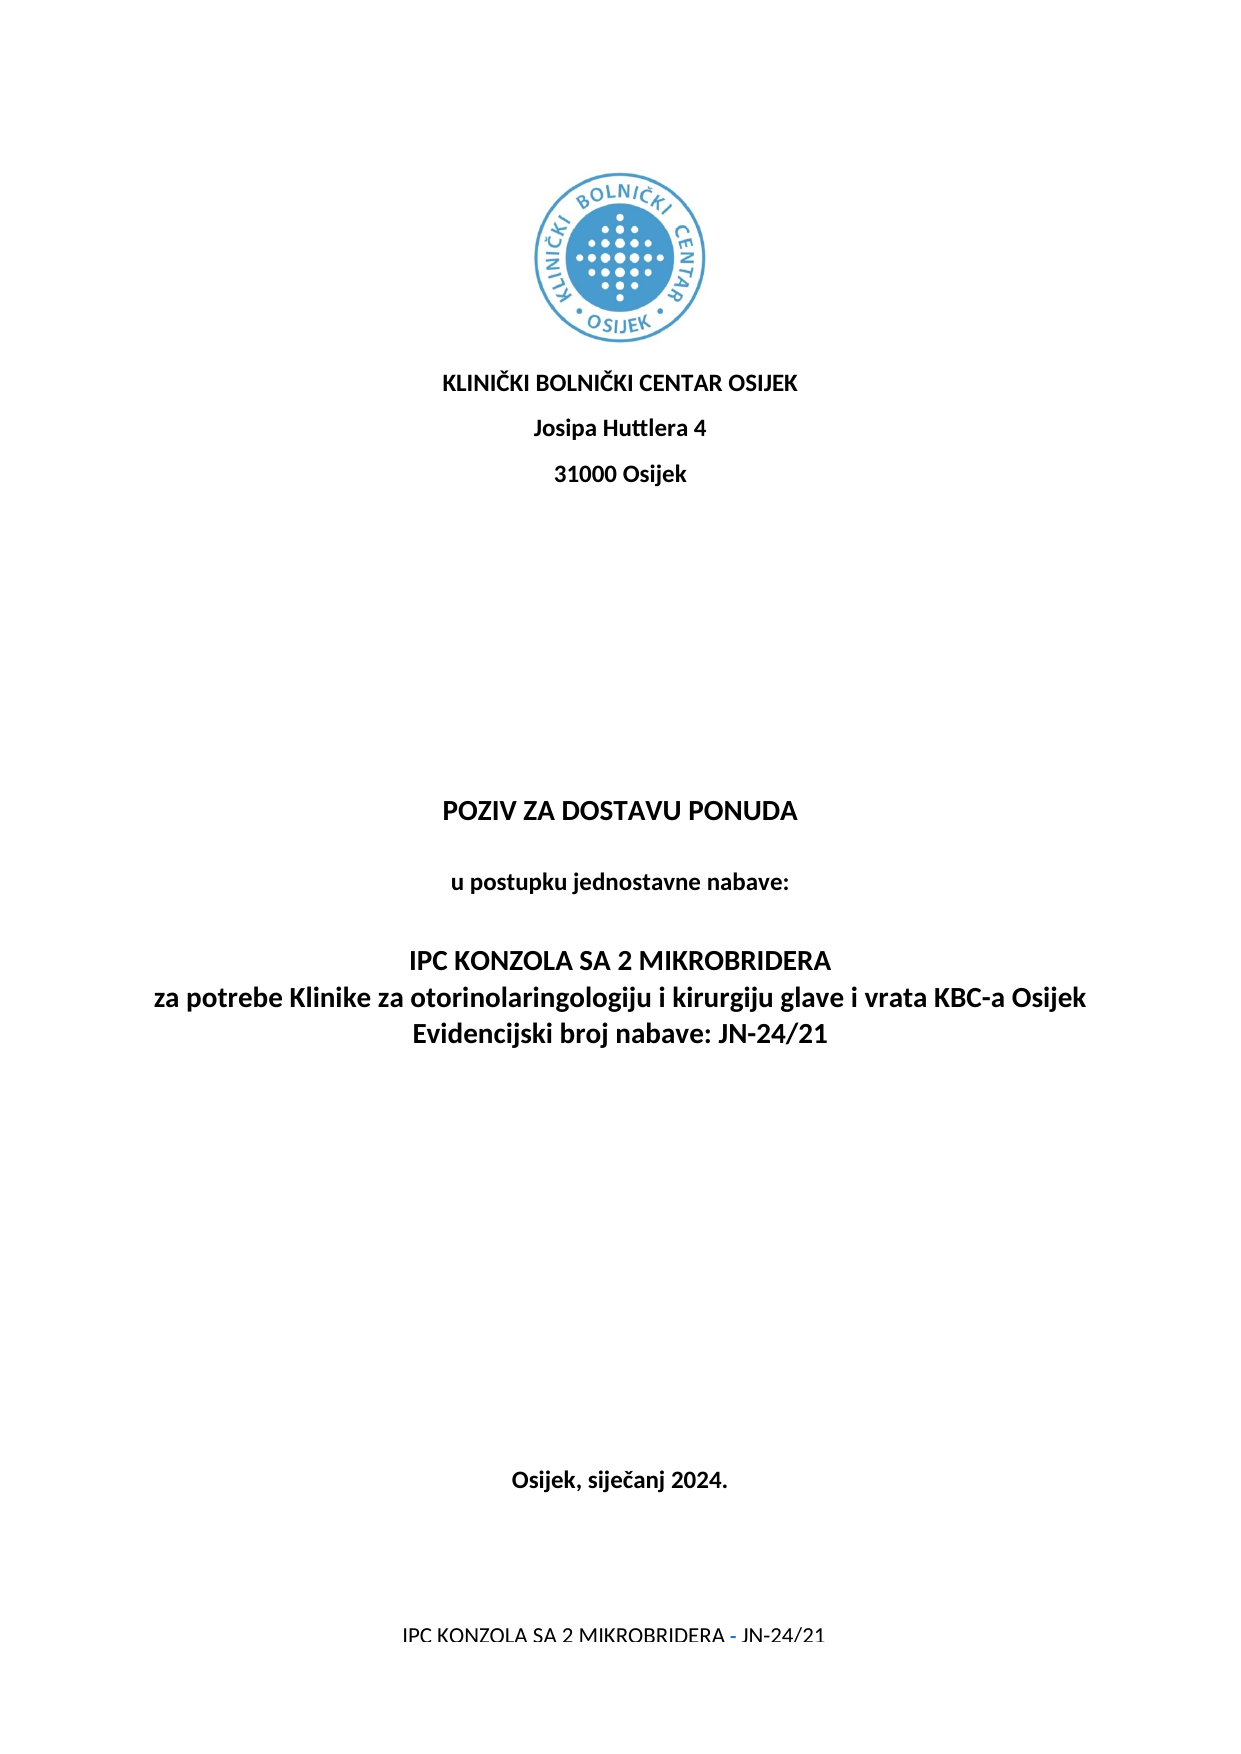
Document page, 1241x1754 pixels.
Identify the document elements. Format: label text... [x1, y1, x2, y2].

text KLINIČKI BOLNIČKI CENTAR OSIJEK [148, 367, 1093, 397]
text Josipa Huttlera 4 [148, 412, 1093, 443]
text za potrebe Klinike za otorinolaringologiju i kirurgiju glave i vrata KBC-a Osijek [148, 979, 1093, 1014]
text Evidencijski broj nabave: JN-24/21 [148, 1015, 1093, 1051]
text Osijek, siječanj 2024. [148, 1464, 1093, 1494]
text u postupku jednostavne nabave: [148, 866, 1093, 896]
text 31000 Osijek [148, 458, 1093, 489]
picture [518, 147, 722, 366]
text IPC KONZOLA SA 2 MIKROBRIDERA [148, 942, 1093, 978]
text POZIV ZA DOSTAVU PONUDA [148, 792, 1093, 828]
